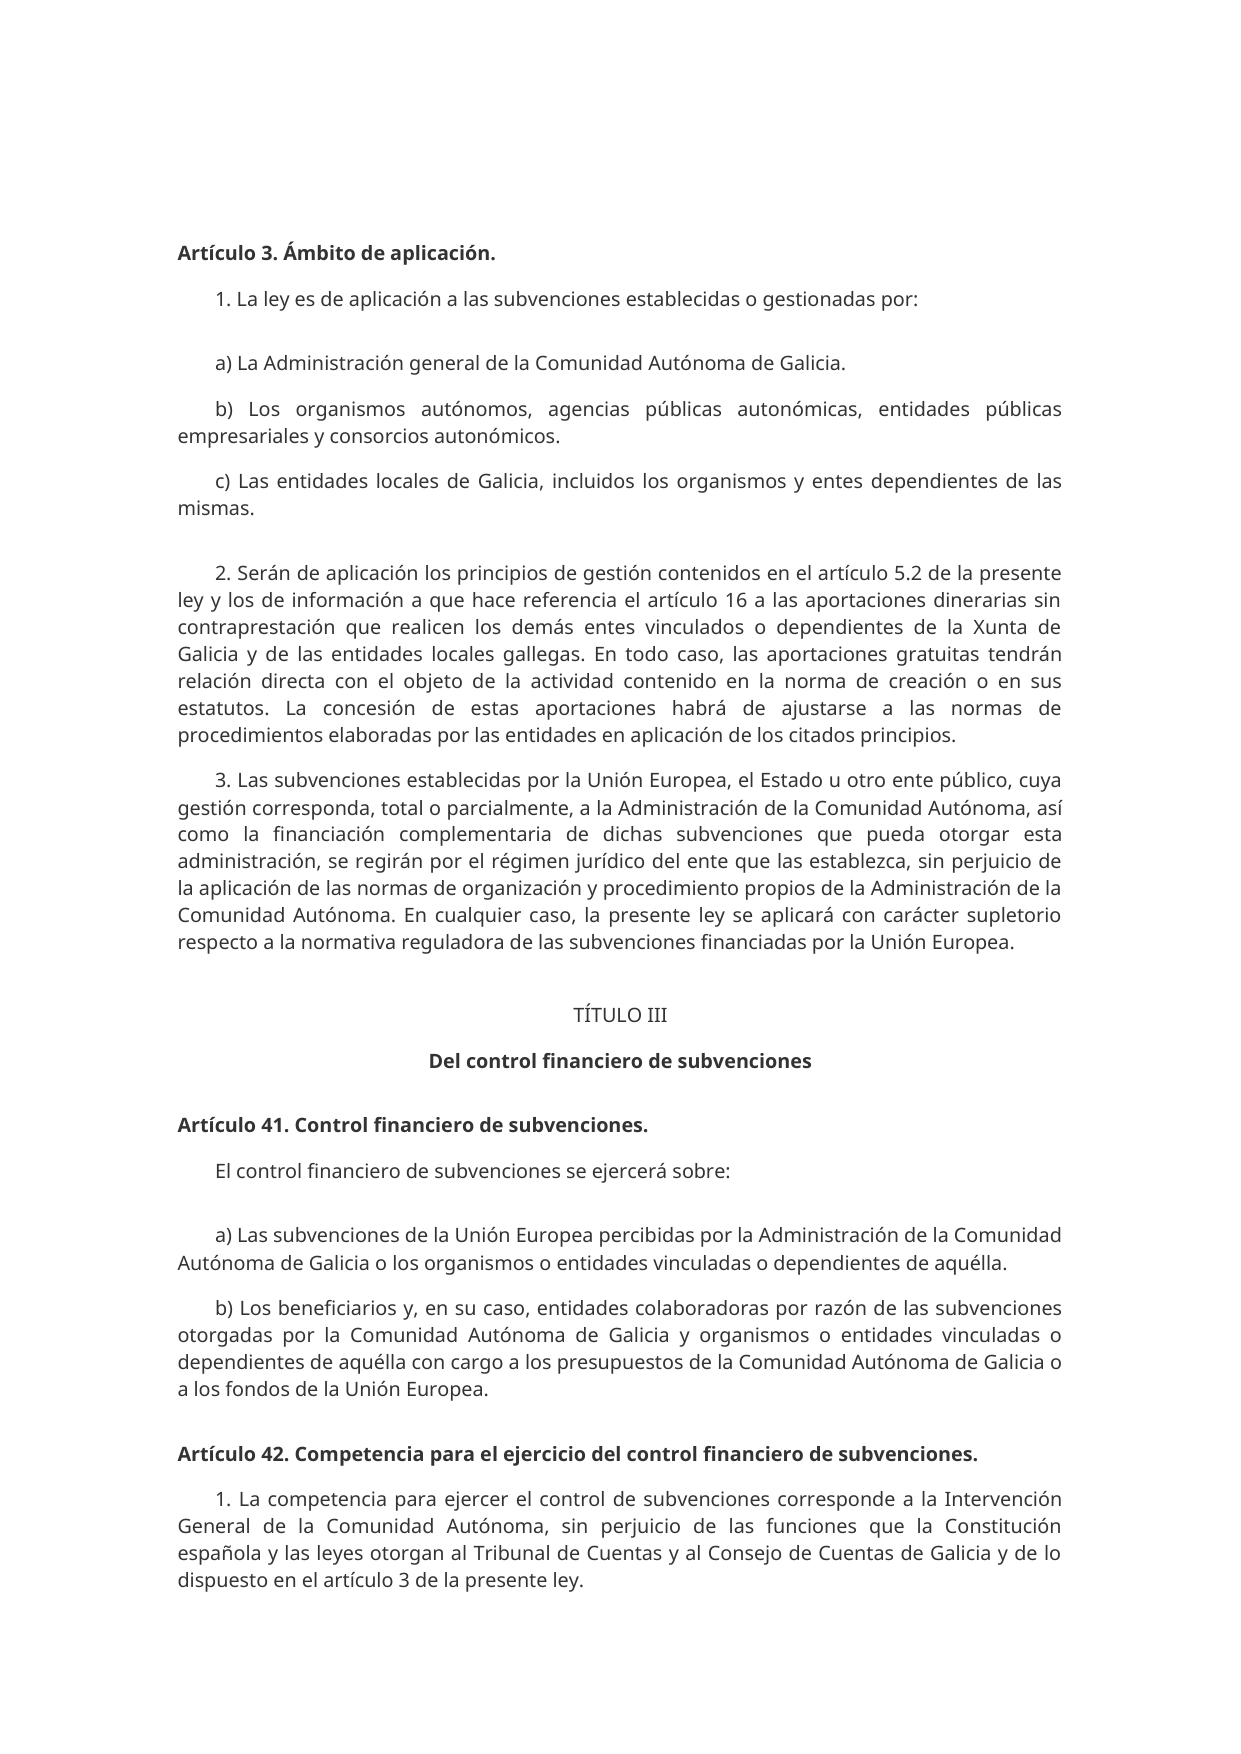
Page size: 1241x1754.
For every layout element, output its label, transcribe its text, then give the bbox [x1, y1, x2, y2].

text 2. Serán de aplicación los principios de gestión contenidos en el artículo 5.2 de la presente ley y los de información a que hace referencia el artículo 16 a las aportaciones dinerarias sin contraprestación que realicen los demás entes vinculados o dependientes de la Xunta de Galicia y de las entidades locales gallegas. En todo caso, las aportaciones gratuitas tendrán relación directa con el objeto de la actividad contenido en la norma de creación o en sus estatutos. La concesión de estas aportaciones habrá de ajustarse a las normas de procedimientos elaboradas por las entidades en aplicación de los citados principios. [177, 559, 1063, 748]
text b) Los organismos autónomos, agencias públicas autonómicas, entidades públicas empresariales y consorcios autonómicos. [177, 395, 1063, 449]
text TÍTULO III [277, 1001, 963, 1028]
text Artículo 42. Competencia para el ejercicio del control financiero de subvenciones. [177, 1440, 1063, 1467]
text c) Las entidades locales de Galicia, incluidos los organismos y entes dependientes de las mismas. [177, 468, 1063, 522]
text b) Los beneficiarios y, en su caso, entidades colaboradoras por razón de las subvenciones otorgadas por la Comunidad Autónoma de Galicia y organismos o entidades vinculadas o dependientes de aquélla con cargo a los presupuestos de la Comunidad Autónoma de Galicia o a los fondos de la Unión Europea. [177, 1294, 1063, 1402]
text Artículo 41. Control financiero de subvenciones. [177, 1112, 1063, 1138]
text Artículo 3. Ámbito de aplicación. [177, 239, 1063, 266]
text 3. Las subvenciones establecidas por la Unión Europea, el Estado u otro ente público, cuya gestión corresponda, total o parcialmente, a la Administración de la Comunidad Autónoma, así como la financiación complementaria de dichas subvenciones que pueda otorgar esta administración, se regirán por el régimen jurídico del ente que las establezca, sin perjuicio de la aplicación de las normas de organización y procedimiento propios de la Administración de la Comunidad Autónoma. En cualquier caso, la presente ley se aplicará con carácter supletorio respecto a la normativa reguladora de las subvenciones financiadas por la Unión Europea. [177, 767, 1063, 956]
text 1. La competencia para ejercer el control de subvenciones corresponde a la Intervención General de la Comunidad Autónoma, sin perjuicio de las funciones que la Constitución española y las leyes otorgan al Tribunal de Cuentas y al Consejo de Cuentas de Galicia y de lo dispuesto en el artículo 3 de la presente ley. [177, 1486, 1063, 1593]
text a) La Administración general de la Comunidad Autónoma de Galicia. [177, 349, 1063, 376]
text a) Las subvenciones de la Unión Europea percibidas por la Administración de la Comunidad Autónoma de Galicia o los organismos o entidades vinculadas o dependientes de aquélla. [177, 1222, 1063, 1276]
text El control financiero de subvenciones se ejercerá sobre: [177, 1157, 1063, 1184]
text 1. La ley es de aplicación a las subvenciones establecidas o gestionadas por: [177, 285, 1063, 312]
text Del control financiero de subvenciones [277, 1047, 963, 1074]
